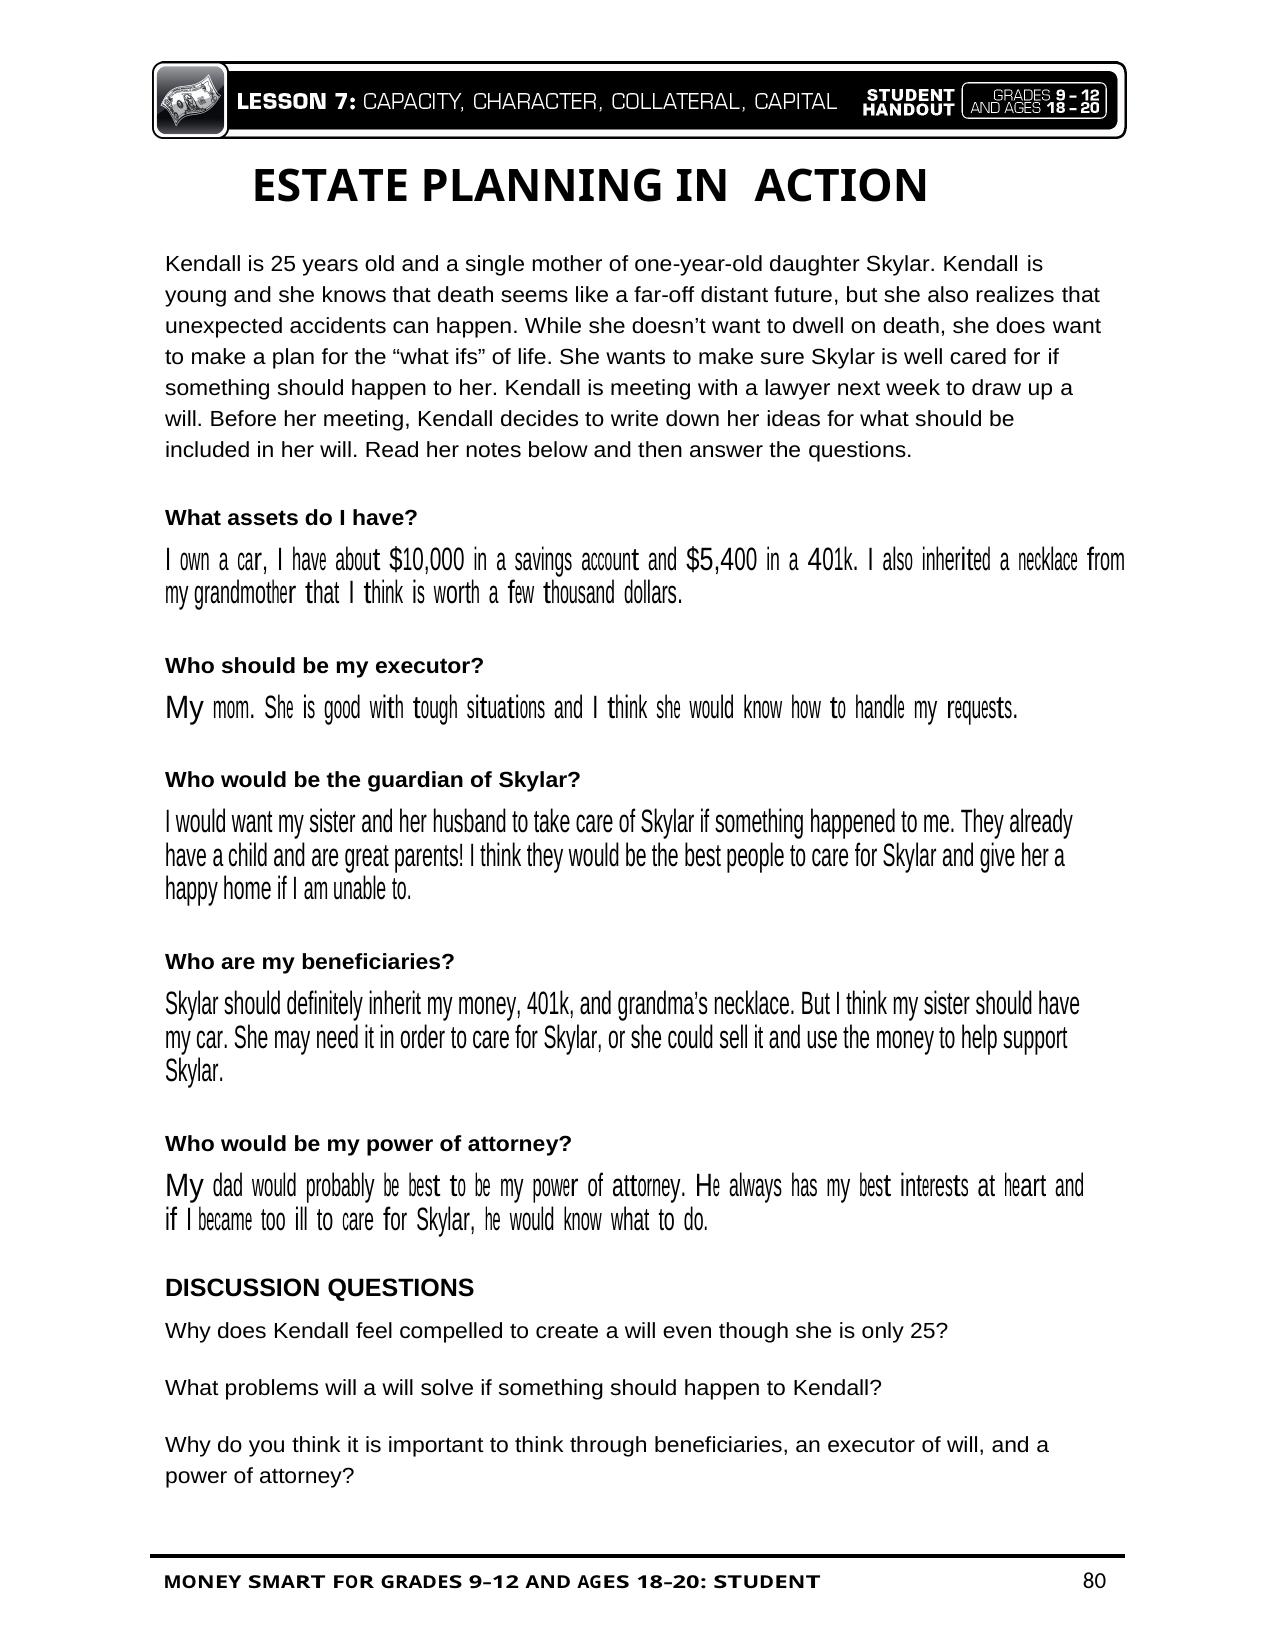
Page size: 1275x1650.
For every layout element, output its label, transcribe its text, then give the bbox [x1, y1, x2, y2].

text Who should be my executor? [165, 653, 1139, 678]
text Who are my beneficiaries? [165, 949, 1139, 974]
text Who would be the guardian of Skylar? [165, 767, 1139, 793]
text I own a car, I have about $10,000 in a savings account and $5,400 in a 401k. I also inherited a necklace from my grandmother that I think is worth a few thousand dollars. [165, 544, 1139, 610]
subtitle ESTATE PLANNING IN ACTION [251, 153, 1139, 213]
text Why do you think it is important to think through beneficiaries, an executor of will, and a power of attorney? [165, 1432, 1089, 1488]
text Who would be my power of attorney? [165, 1130, 1139, 1156]
picture [151, 61, 1127, 139]
text What assets do I have? [165, 505, 1139, 530]
text My mom. She is good with tough situations and I think she would know how to handle my requests. [165, 688, 1139, 725]
text I would want my sister and her husband to take care of Skylar if something happened to me. They already have a child and are great parents! I think they would be the best people to care for Skylar and give her a happy home if I am unable to. [165, 806, 1099, 906]
text Skylar should definitely inherit my money, 401k, and grandma’s necklace. But I think my sister should have my car. She may need it in order to care for Skylar, or she could sell it and use the money to help support Skylar. [165, 988, 1089, 1089]
text Why does Kendall feel compelled to create a will even though she is only 25? What problems will a will solve if something should happen to Kendall? [165, 1318, 984, 1400]
text Kendall is 25 years old and a single mother of one-year-old daughter Skylar. Kendall is young and she knows that death seems like a far-off distant future, but she also realizes that unexpected accidents can happen. While she doesn’t want to dwell on death, she does want to make a plan for the “what ifs” of life. She wants to make sure Skylar is well cared for if something should happen to her. Kendall is meeting with a lawyer next week to draw up a will. Before her meeting, Kendall decides to write down her ideas for what should be included in her will. Read her notes below and then answer the questions. [165, 251, 1106, 462]
text DISCUSSION QUESTIONS [165, 1273, 1139, 1301]
text My dad would probably be best to be my power of attorney. He always has my best interests at heart and if I became too ill to care for Skylar, he would know what to do. [165, 1169, 1089, 1237]
